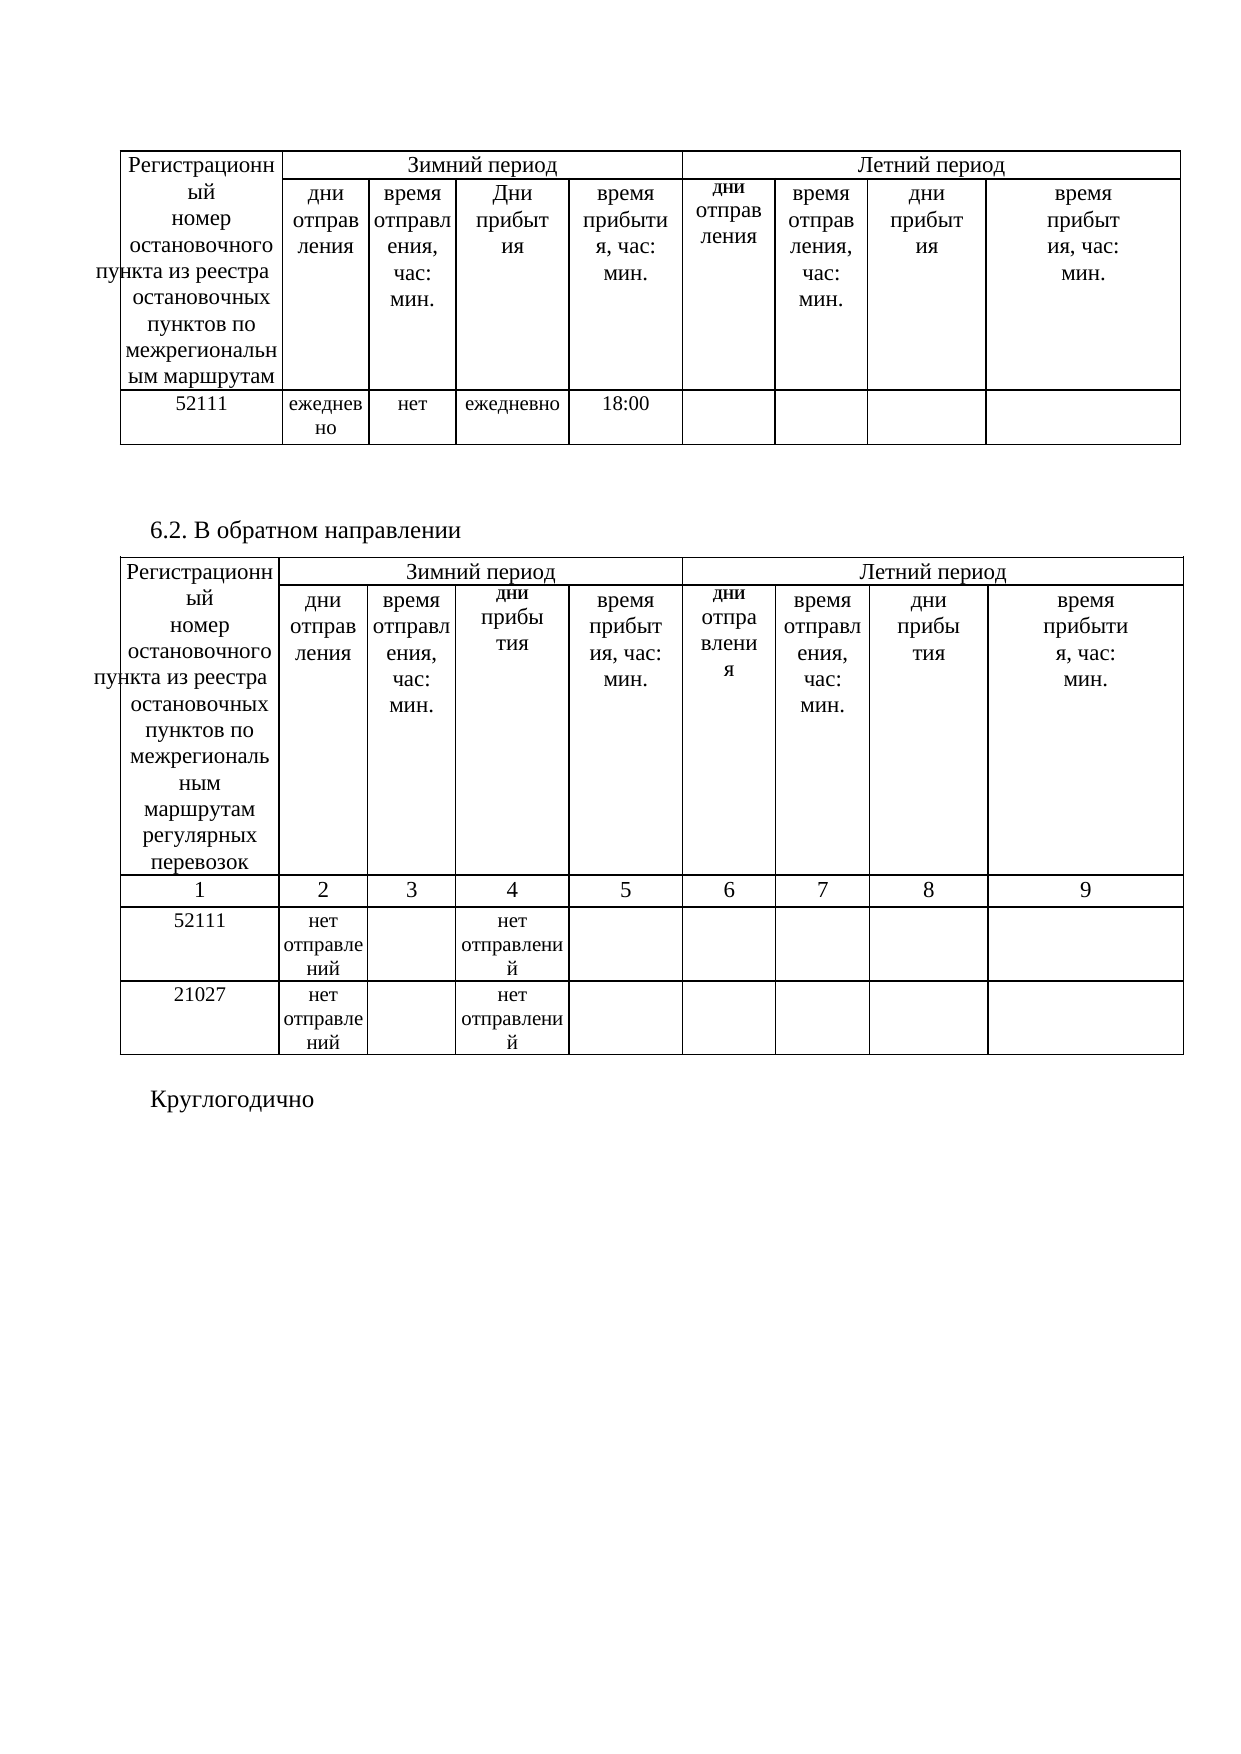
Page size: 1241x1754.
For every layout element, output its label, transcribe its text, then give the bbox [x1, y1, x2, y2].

table_cell 21027 [121, 982, 278, 1054]
table_cell [368, 982, 455, 1054]
table_cell [870, 982, 987, 1054]
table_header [121, 152, 282, 389]
table_cell время прибыти я, час: мин. [570, 180, 682, 389]
table_cell время отправл ения, час: мин. [370, 180, 455, 389]
table_cell [987, 391, 1180, 444]
table_cell дни прибы тия [870, 586, 987, 874]
table_cell 5 [570, 876, 682, 906]
table_cell 1 [121, 876, 278, 906]
text Круглогодично [150, 1084, 1090, 1113]
table_cell [368, 908, 455, 980]
table_cell 9 [989, 876, 1183, 906]
table_cell нет отправлений [456, 982, 568, 1054]
table_cell время прибыт ия, час: мин. [987, 180, 1180, 389]
table_cell время прибыт ия, час: мин. [570, 586, 682, 874]
table_cell [868, 391, 985, 444]
table_cell [776, 908, 869, 980]
table_cell время прибыти я, час: мин. [989, 586, 1183, 874]
table_cell [989, 908, 1183, 980]
table_cell нет [370, 391, 455, 444]
table_header Зимний период [280, 558, 682, 584]
table_cell [776, 391, 867, 444]
table_cell ежедневно [457, 391, 568, 444]
table_cell ДНИ отправ ления [683, 180, 774, 389]
table_cell ДНИ отпра влени я [683, 586, 775, 874]
table_cell 2 [280, 876, 367, 906]
table_cell [570, 982, 682, 1054]
table_cell [776, 982, 869, 1054]
table_cell 52111 [121, 391, 282, 444]
table_cell 52111 [121, 908, 278, 980]
table_cell ДНИ прибы тия [456, 586, 568, 874]
table_cell время отправл ения, час: мин. [368, 586, 455, 874]
table_cell время отправ ления, час: мин. [776, 180, 867, 389]
table_cell дни прибыт ия [868, 180, 985, 389]
table_cell [683, 908, 775, 980]
table_cell 8 [870, 876, 987, 906]
table_cell 3 [368, 876, 455, 906]
table_cell Дни прибыт ия [457, 180, 568, 389]
table_header Зимний период [283, 152, 682, 178]
table_cell дни отправ ления [280, 586, 367, 874]
table_header Летний период [683, 152, 1180, 178]
table_header Летний период [683, 558, 1183, 584]
table_cell 7 [776, 876, 869, 906]
table_cell [870, 908, 987, 980]
table_cell дни отправ ления [283, 180, 368, 389]
table_cell 18:00 [570, 391, 682, 444]
table_cell время отправл ения, час: мин. [776, 586, 869, 874]
table_cell 6 [683, 876, 775, 906]
table_cell [989, 982, 1183, 1054]
table_cell [683, 982, 775, 1054]
table_cell нет отправлений [456, 908, 568, 980]
table_cell 4 [456, 876, 568, 906]
text 6.2. В обратном направлении [150, 515, 1090, 544]
table_cell нет отправлений [280, 908, 367, 980]
table_header Регистрационный номер остановочного пункта из реестра остановочных пунктов по межрегиональным маршрутам регулярных перевозок [121, 558, 278, 874]
table_cell нет отправлений [280, 982, 367, 1054]
table_cell ежедневно [283, 391, 368, 444]
table_cell [570, 908, 682, 980]
table_cell [683, 391, 774, 444]
